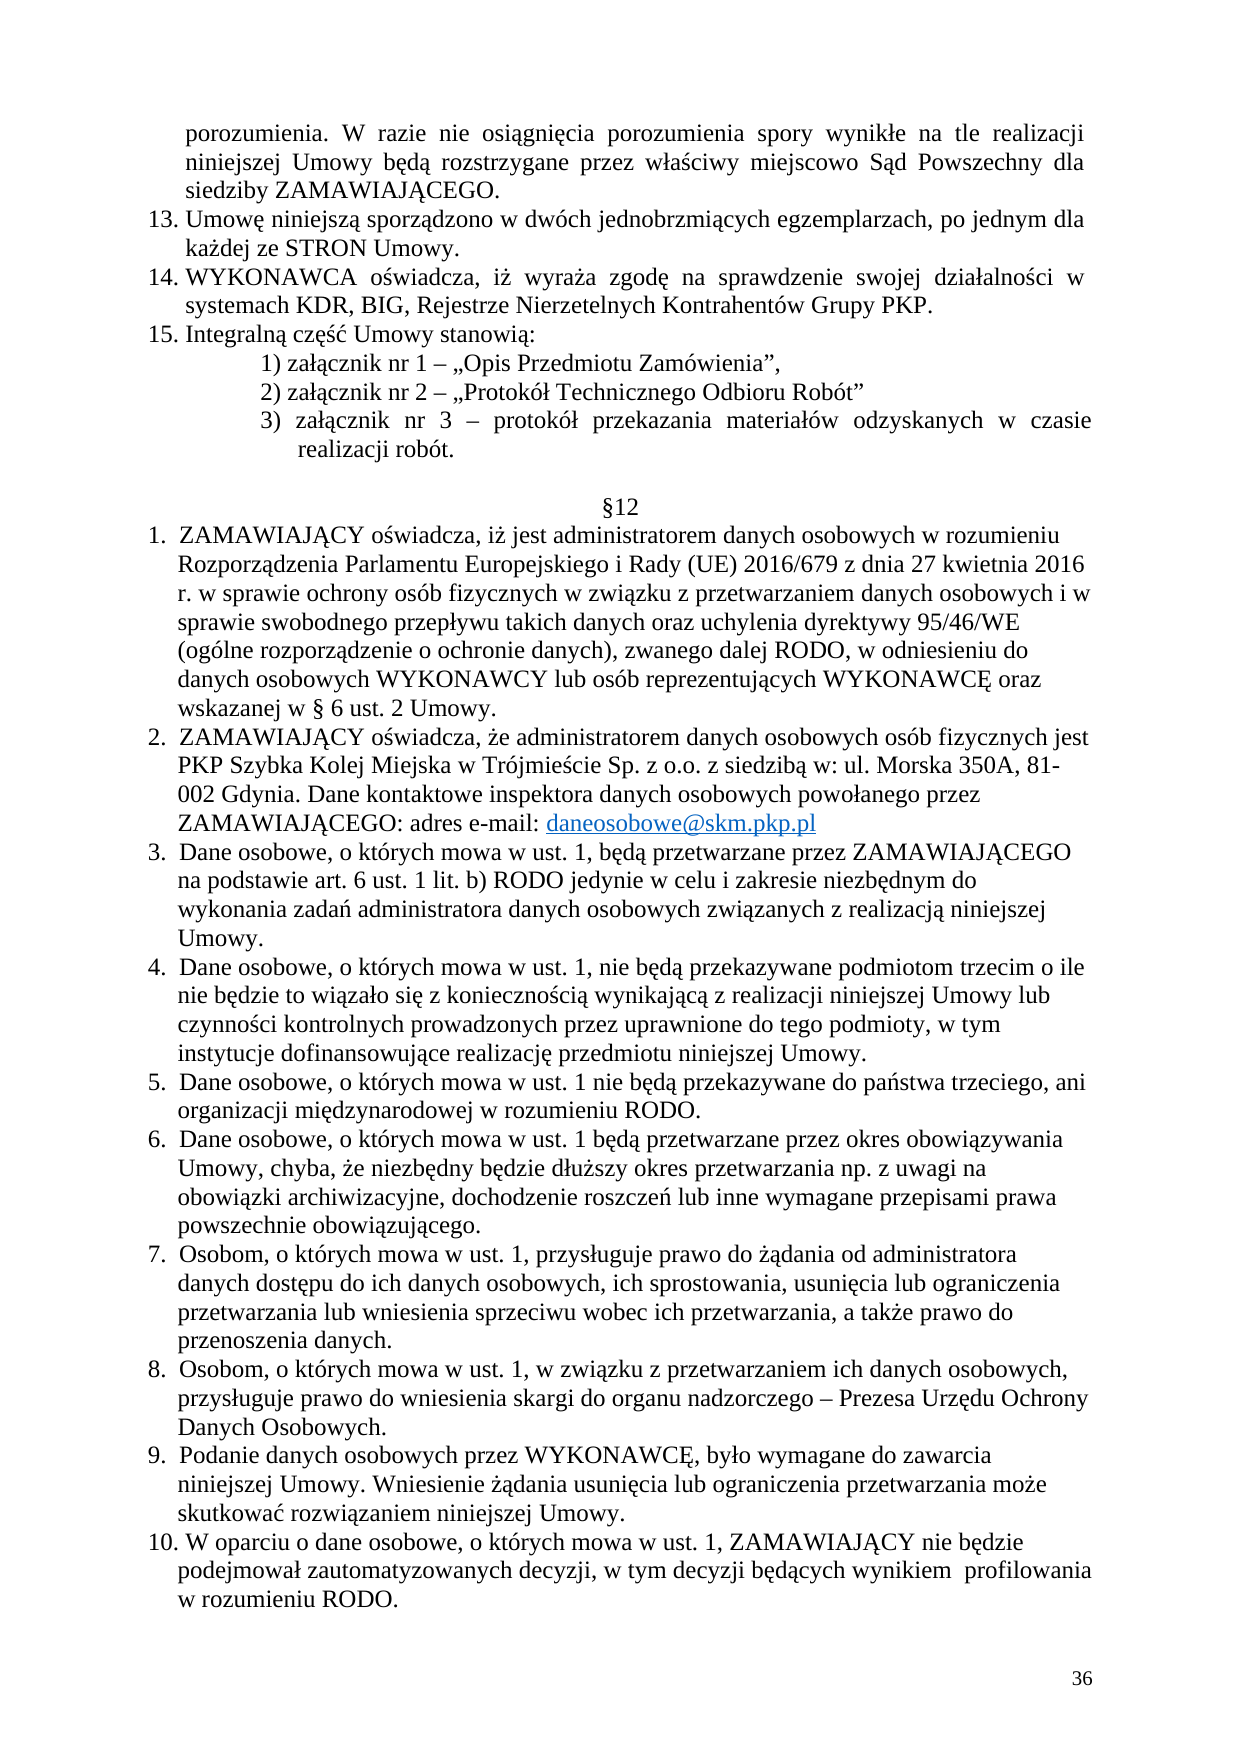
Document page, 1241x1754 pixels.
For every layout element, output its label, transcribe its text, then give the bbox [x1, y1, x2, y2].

text 6. Dane osobowe, o których mowa w ust. 1 będą przetwarzane przez okres obowiązywania Umowy, chyba, że niezbędny będzie dłuższy okres przetwarzania np. z uwagi na obowiązki archiwizacyjne, dochodzenie roszczeń lub inne wymagane przepisami prawa powszechnie obowiązującego. [148, 1124, 1092, 1239]
text 2) załącznik nr 2 – „Protokół Technicznego Odbioru Robót” [260, 377, 1092, 406]
text 10. W oparciu o dane osobowe, o których mowa w ust. 1, ZAMAWIAJĄCY nie będzie podejmował zautomatyzowanych decyzji, w tym decyzji będących wynikiem profilowania w rozumieniu RODO. [148, 1527, 1092, 1613]
list Umowę niniejszą sporządzono w dwóch jednobrzmiących egzemplarzach, po jednym dla każdej ze STRON Umowy. [148, 204, 1085, 262]
text §12 [148, 492, 1092, 521]
list Integralną część Umowy stanowią: [148, 319, 1085, 348]
text 7. Osobom, o których mowa w ust. 1, przysługuje prawo do żądania od administratora danych dostępu do ich danych osobowych, ich sprostowania, usunięcia lub ograniczenia przetwarzania lub wniesienia sprzeciwu wobec ich przetwarzania, a także prawo do przenoszenia danych. [148, 1239, 1092, 1354]
text 3. Dane osobowe, o których mowa w ust. 1, będą przetwarzane przez ZAMAWIAJĄCEGO na podstawie art. 6 ust. 1 lit. b) RODO jedynie w celu i zakresie niezbędnym do wykonania zadań administratora danych osobowych związanych z realizacją niniejszej Umowy. [148, 837, 1092, 952]
text 5. Dane osobowe, o których mowa w ust. 1 nie będą przekazywane do państwa trzeciego, ani organizacji międzynarodowej w rozumieniu RODO. [148, 1067, 1092, 1124]
text 1. ZAMAWIAJĄCY oświadcza, iż jest administratorem danych osobowych w rozumieniu Rozporządzenia Parlamentu Europejskiego i Rady (UE) 2016/679 z dnia 27 kwietnia 2016 r. w sprawie ochrony osób fizycznych w związku z przetwarzaniem danych osobowych i w sprawie swobodnego przepływu takich danych oraz uchylenia dyrektywy 95/46/WE (ogólne rozporządzenie o ochronie danych), zwanego dalej RODO, w odniesieniu do danych osobowych WYKONAWCY lub osób reprezentujących WYKONAWCĘ oraz wskazanej w § 6 ust. 2 Umowy. [148, 521, 1092, 722]
text 9. Podanie danych osobowych przez WYKONAWCĘ, było wymagane do zawarcia niniejszej Umowy. Wniesienie żądania usunięcia lub ograniczenia przetwarzania może skutkować rozwiązaniem niniejszej Umowy. [148, 1441, 1092, 1527]
list WYKONAWCA oświadcza, iż wyraża zgodę na sprawdzenie swojej działalności w systemach KDR, BIG, Rejestrze Nierzetelnych Kontrahentów Grupy PKP. [148, 262, 1085, 319]
text 2. ZAMAWIAJĄCY oświadcza, że administratorem danych osobowych osób fizycznych jest PKP Szybka Kolej Miejska w Trójmieście Sp. z o.o. z siedzibą w: ul. Morska 350A, 81-002 Gdynia. Dane kontaktowe inspektora danych osobowych powołanego przez ZAMAWIAJĄCEGO: adres e-mail: daneosobowe@skm.pkp.pl [148, 722, 1092, 837]
text 3) załącznik nr 3 – protokół przekazania materiałów odzyskanych w czasie realizacji robót. [260, 406, 1092, 463]
text 8. Osobom, o których mowa w ust. 1, w związku z przetwarzaniem ich danych osobowych, przysługuje prawo do wniesienia skargi do organu nadzorczego – Prezesa Urzędu Ochrony Danych Osobowych. [148, 1354, 1092, 1441]
text 1) załącznik nr 1 – „Opis Przedmiotu Zamówienia”, [260, 348, 1092, 377]
text 4. Dane osobowe, o których mowa w ust. 1, nie będą przekazywane podmiotom trzecim o ile nie będzie to wiązało się z koniecznością wynikającą z realizacji niniejszej Umowy lub czynności kontrolnych prowadzonych przez uprawnione do tego podmioty, w tym instytucje dofinansowujące realizację przedmiotu niniejszej Umowy. [148, 952, 1092, 1067]
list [148, 118, 1085, 204]
